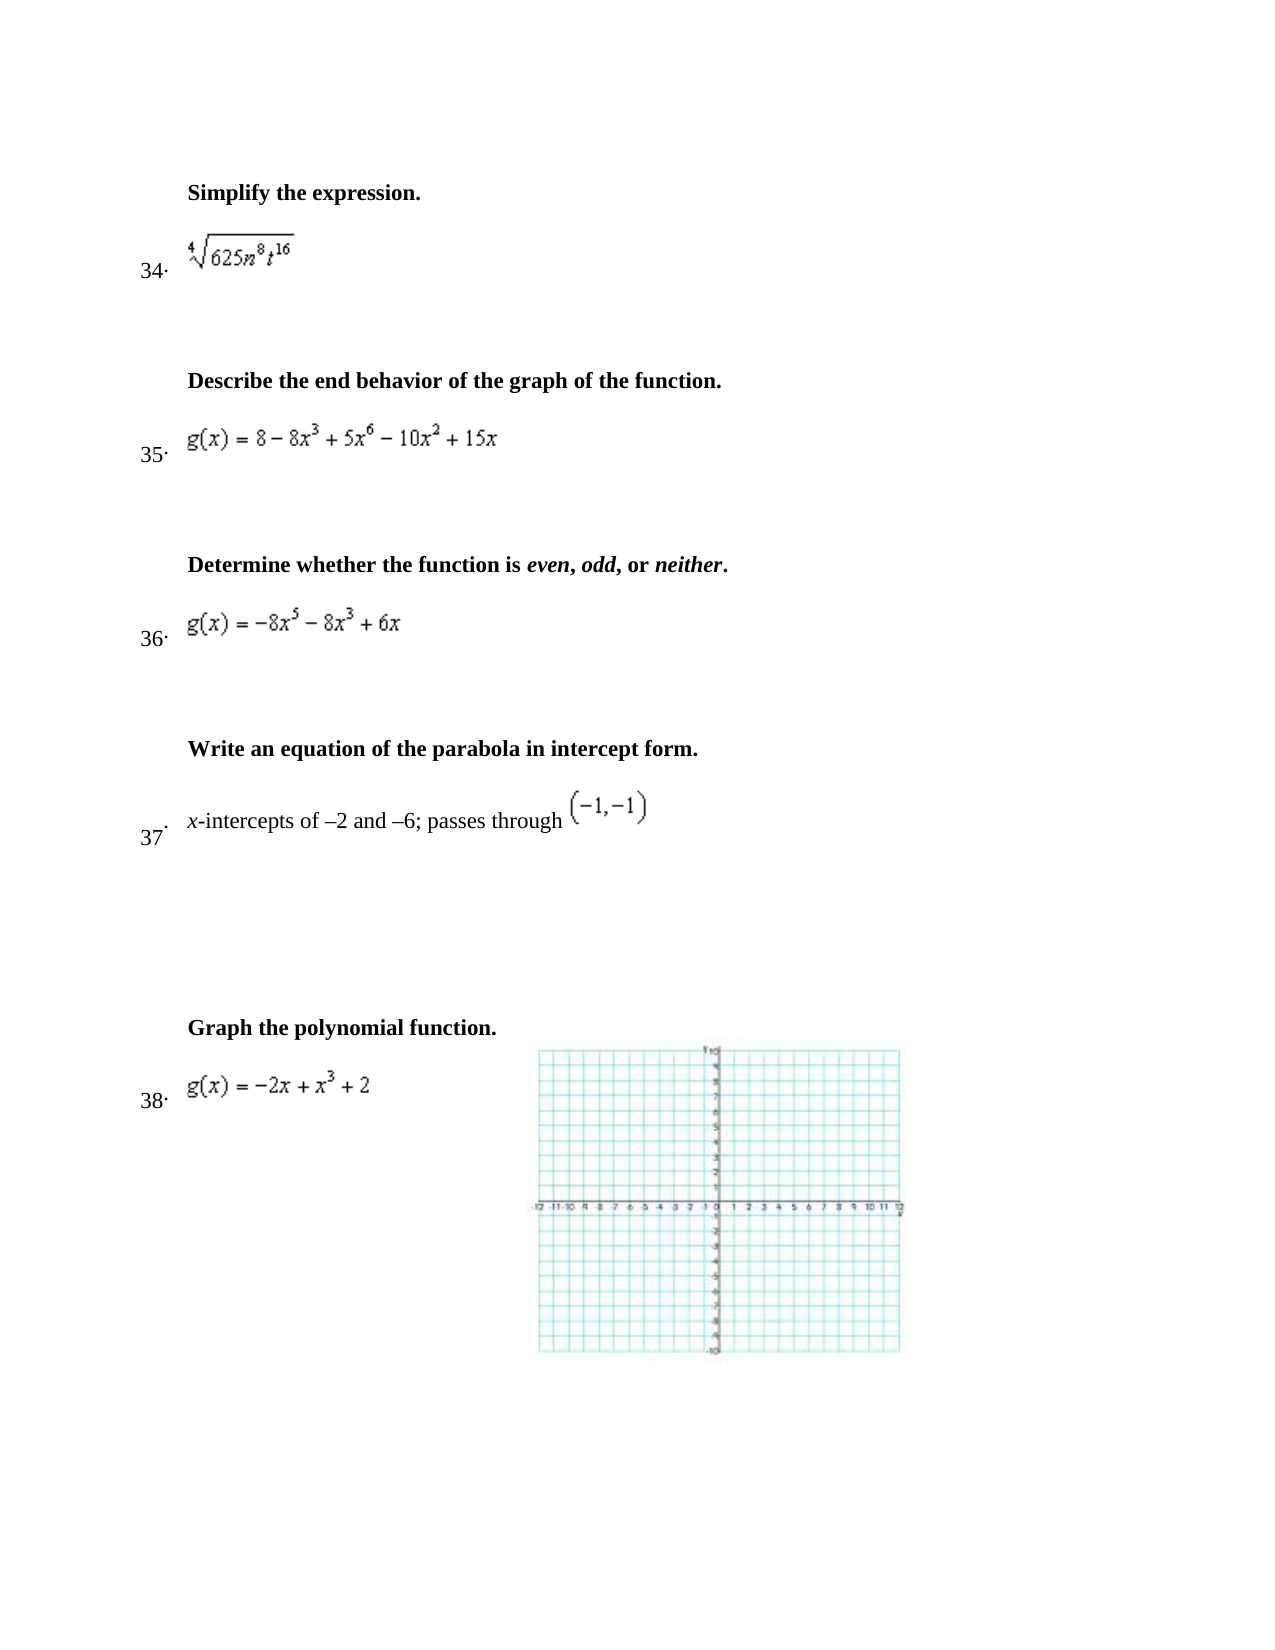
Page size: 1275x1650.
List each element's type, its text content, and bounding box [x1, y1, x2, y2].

picture [187, 231, 296, 272]
picture [187, 603, 402, 639]
text Graph the polynomial function. [187, 1013, 1200, 1040]
picture [187, 1066, 372, 1101]
picture [187, 419, 502, 454]
picture [568, 788, 649, 829]
text 38. [75, 1066, 1200, 1114]
text Determine whether the function is even, odd, or neither. [187, 551, 1200, 578]
picture [526, 1114, 913, 1364]
text 36. [75, 604, 1200, 652]
text 35. [75, 420, 1200, 467]
text Simplify the expression. [187, 179, 1200, 205]
picture [526, 1040, 913, 1066]
text Write an equation of the parabola in intercept form. [187, 736, 1200, 762]
text 37. x-intercepts of –2 and –6; passes through [75, 788, 1200, 851]
text Describe the end behavior of the graph of the function. [187, 367, 1200, 393]
text 34. [75, 231, 1200, 283]
